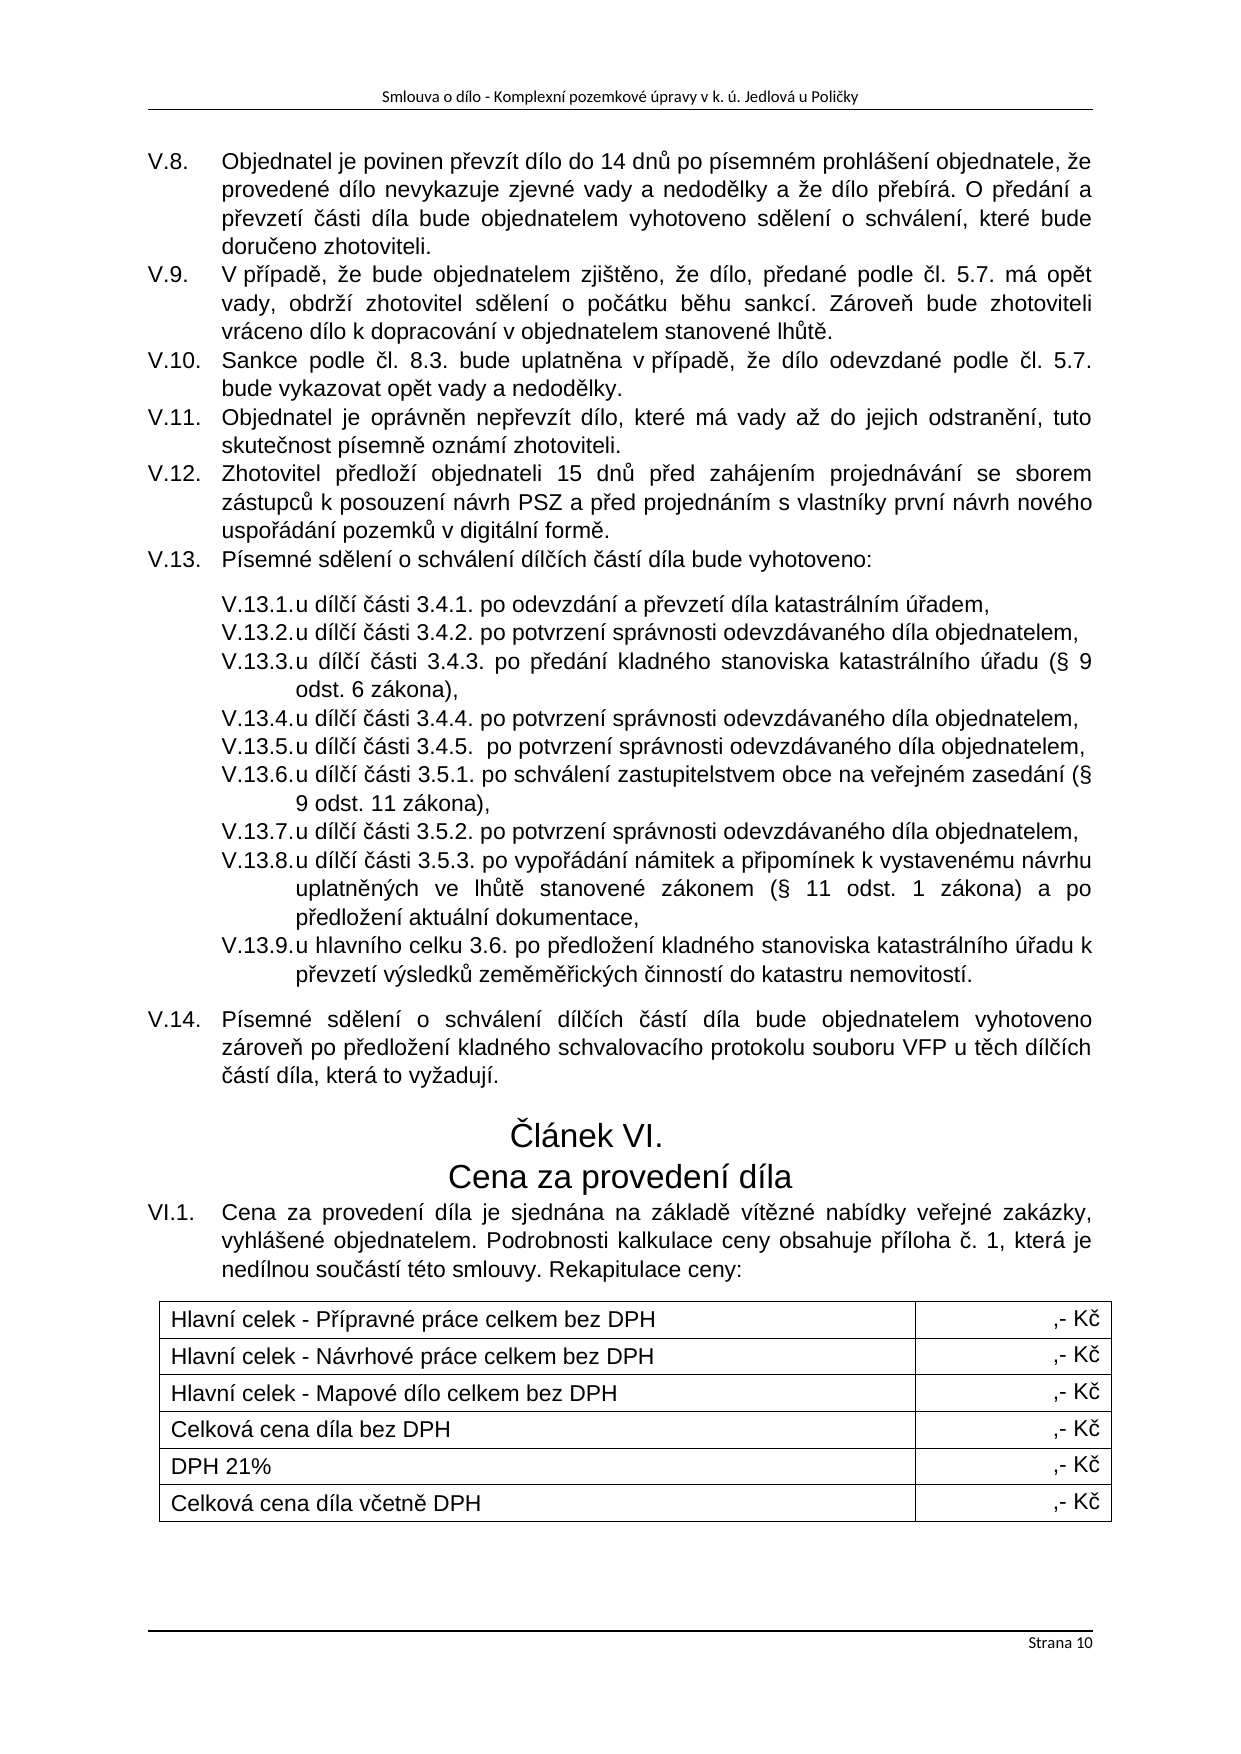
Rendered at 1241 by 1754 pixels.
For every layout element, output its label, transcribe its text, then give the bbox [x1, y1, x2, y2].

table_header ,- Kč [916, 1302, 1111, 1337]
text u dílčí části 3.4.1. po odevzdání a převzetí díla katastrálním úřadem, [221, 591, 1093, 617]
subtitle Cena za provedení díla [148, 1116, 1093, 1196]
list Písemné sdělení o schválení dílčích částí díla bude objednatelem vyhotoveno zároveň po předložení kladného schvalovacího protokolu souboru VFP u těch dílčích částí díla, která to vyžadují. [148, 1006, 1093, 1089]
table_cell Hlavní celek - Mapové dílo celkem bez DPH [160, 1375, 915, 1411]
text u dílčí části 3.4.3. po předání kladného stanoviska katastrálního úřadu (§ 9 odst. 6 zákona), [221, 648, 1093, 702]
text u hlavního celku 3.6. po předložení kladného stanoviska katastrálního úřadu k převzetí výsledků zeměměřických činností do katastru nemovitostí. [221, 932, 1093, 987]
table_cell ,- Kč [916, 1375, 1111, 1411]
list Sankce podle čl. 8.3. bude uplatněna v případě, že dílo odevzdané podle čl. 5.7. bude vykazovat opět vady a nedodělky. [148, 347, 1093, 401]
list Objednatel je povinen převzít dílo do 14 dnů po písemném prohlášení objednatele, že provedené dílo nevykazuje zjevné vady a nedodělky a že dílo přebírá. O předání a převzetí části díla bude objednatelem vyhotoveno sdělení o schválení, které bude doručeno zhotoviteli. [148, 148, 1093, 259]
table_header Hlavní celek - Přípravné práce celkem bez DPH [160, 1302, 915, 1337]
table_cell ,- Kč [916, 1485, 1111, 1521]
table_cell Celková cena díla bez DPH [160, 1412, 915, 1447]
table_cell ,- Kč [916, 1449, 1111, 1484]
text u dílčí části 3.5.2. po potvrzení správnosti odevzdávaného díla objednatelem, [221, 818, 1093, 845]
list Cena za provedení díla je sjednána na základě vítězné nabídky veřejné zakázky, vyhlášené objednatelem. Podrobnosti kalkulace ceny obsahuje příloha č. 1, která je nedílnou součástí této smlouvy. Rekapitulace ceny: [148, 1199, 1093, 1282]
text u dílčí části 3.4.5. po potvrzení správnosti odevzdávaného díla objednatelem, [221, 733, 1093, 759]
table_cell ,- Kč [916, 1412, 1111, 1447]
table_cell Celková cena díla včetně DPH [160, 1485, 915, 1521]
table_cell DPH 21% [160, 1449, 915, 1484]
text u dílčí části 3.4.4. po potvrzení správnosti odevzdávaného díla objednatelem, [221, 704, 1093, 731]
text u dílčí části 3.5.3. po vypořádání námitek a připomínek k vystavenému návrhu uplatněných ve lhůtě stanovené zákonem (§ 11 odst. 1 zákona) a po předložení aktuální dokumentace, [221, 847, 1093, 930]
list Písemné sdělení o schválení dílčích částí díla bude vyhotoveno: [148, 546, 1093, 572]
text u dílčí části 3.4.2. po potvrzení správnosti odevzdávaného díla objednatelem, [221, 619, 1093, 646]
table_cell Hlavní celek - Návrhové práce celkem bez DPH [160, 1339, 915, 1374]
text u dílčí části 3.5.1. po schválení zastupitelstvem obce na veřejném zasedání (§ 9 odst. 11 zákona), [221, 761, 1093, 816]
list Objednatel je oprávněn nepřevzít dílo, které má vady až do jejich odstranění, tuto skutečnost písemně oznámí zhotoviteli. [148, 403, 1093, 458]
list V případě, že bude objednatelem zjištěno, že dílo, předané podle čl. 5.7. má opět vady, obdrží zhotovitel sdělení o počátku běhu sankcí. Zároveň bude zhotoviteli vráceno dílo k dopracování v objednatelem stanovené lhůtě. [148, 261, 1093, 344]
table_cell ,- Kč [916, 1339, 1111, 1374]
list Zhotovitel předloží objednateli 15 dnů před zahájením projednávání se sborem zástupců k posouzení návrh PSZ a před projednáním s vlastníky první návrh nového uspořádání pozemků v digitální formě. [148, 460, 1093, 544]
